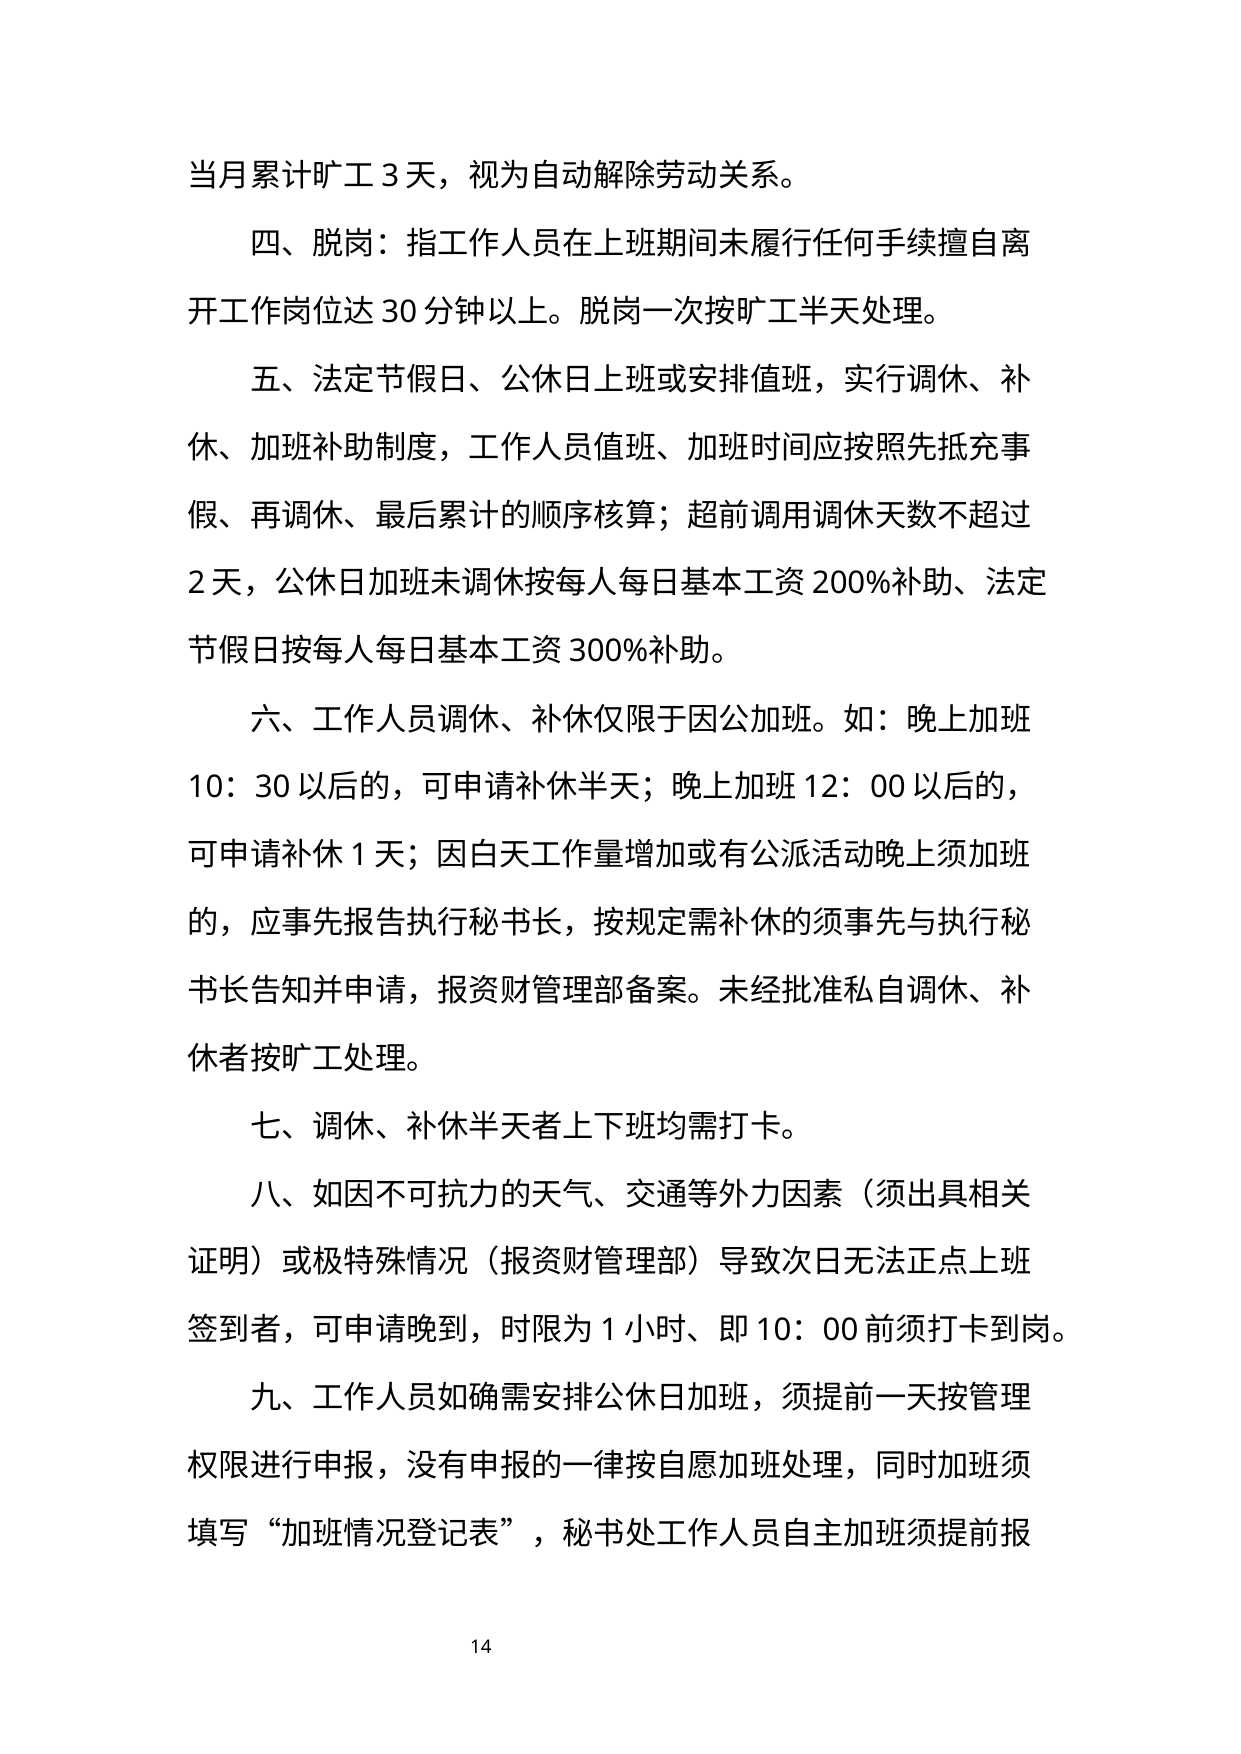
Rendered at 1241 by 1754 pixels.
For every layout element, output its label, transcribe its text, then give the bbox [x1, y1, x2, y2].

text 六、工作人员调休、补休仅限于因公加班。如：晚上加班10：30以后的，可申请补休半天；晚上加班12：00以后的，可申请补休1天；因白天工作量增加或有公派活动晚上须加班的，应事先报告执行秘书长，按规定需补休的须事先与执行秘书长告知并申请，报资财管理部备案。未经批准私自调休、补休者按旷工处理。 [187, 694, 1053, 1078]
text 四、脱岗：指工作人员在上班期间未履行任何手续擅自离开工作岗位达30分钟以上。脱岗一次按旷工半天处理。 [187, 218, 1053, 331]
text 八、如因不可抗力的天气、交通等外力因素（须出具相关证明）或极特殊情况（报资财管理部）导致次日无法正点上班签到者，可申请晚到，时限为1小时、即10：00前须打卡到岗。 [187, 1169, 1053, 1350]
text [187, 150, 1053, 195]
text 五、法定节假日、公休日上班或安排值班，实行调休、补休、加班补助制度，工作人员值班、加班时间应按照先抵充事假、再调休、最后累计的顺序核算；超前调用调休天数不超过2天，公休日加班未调休按每人每日基本工资200%补助、法定节假日按每人每日基本工资300%补助。 [187, 354, 1053, 671]
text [187, 1372, 1053, 1553]
text 七、调休、补休半天者上下班均需打卡。 [187, 1101, 1053, 1146]
